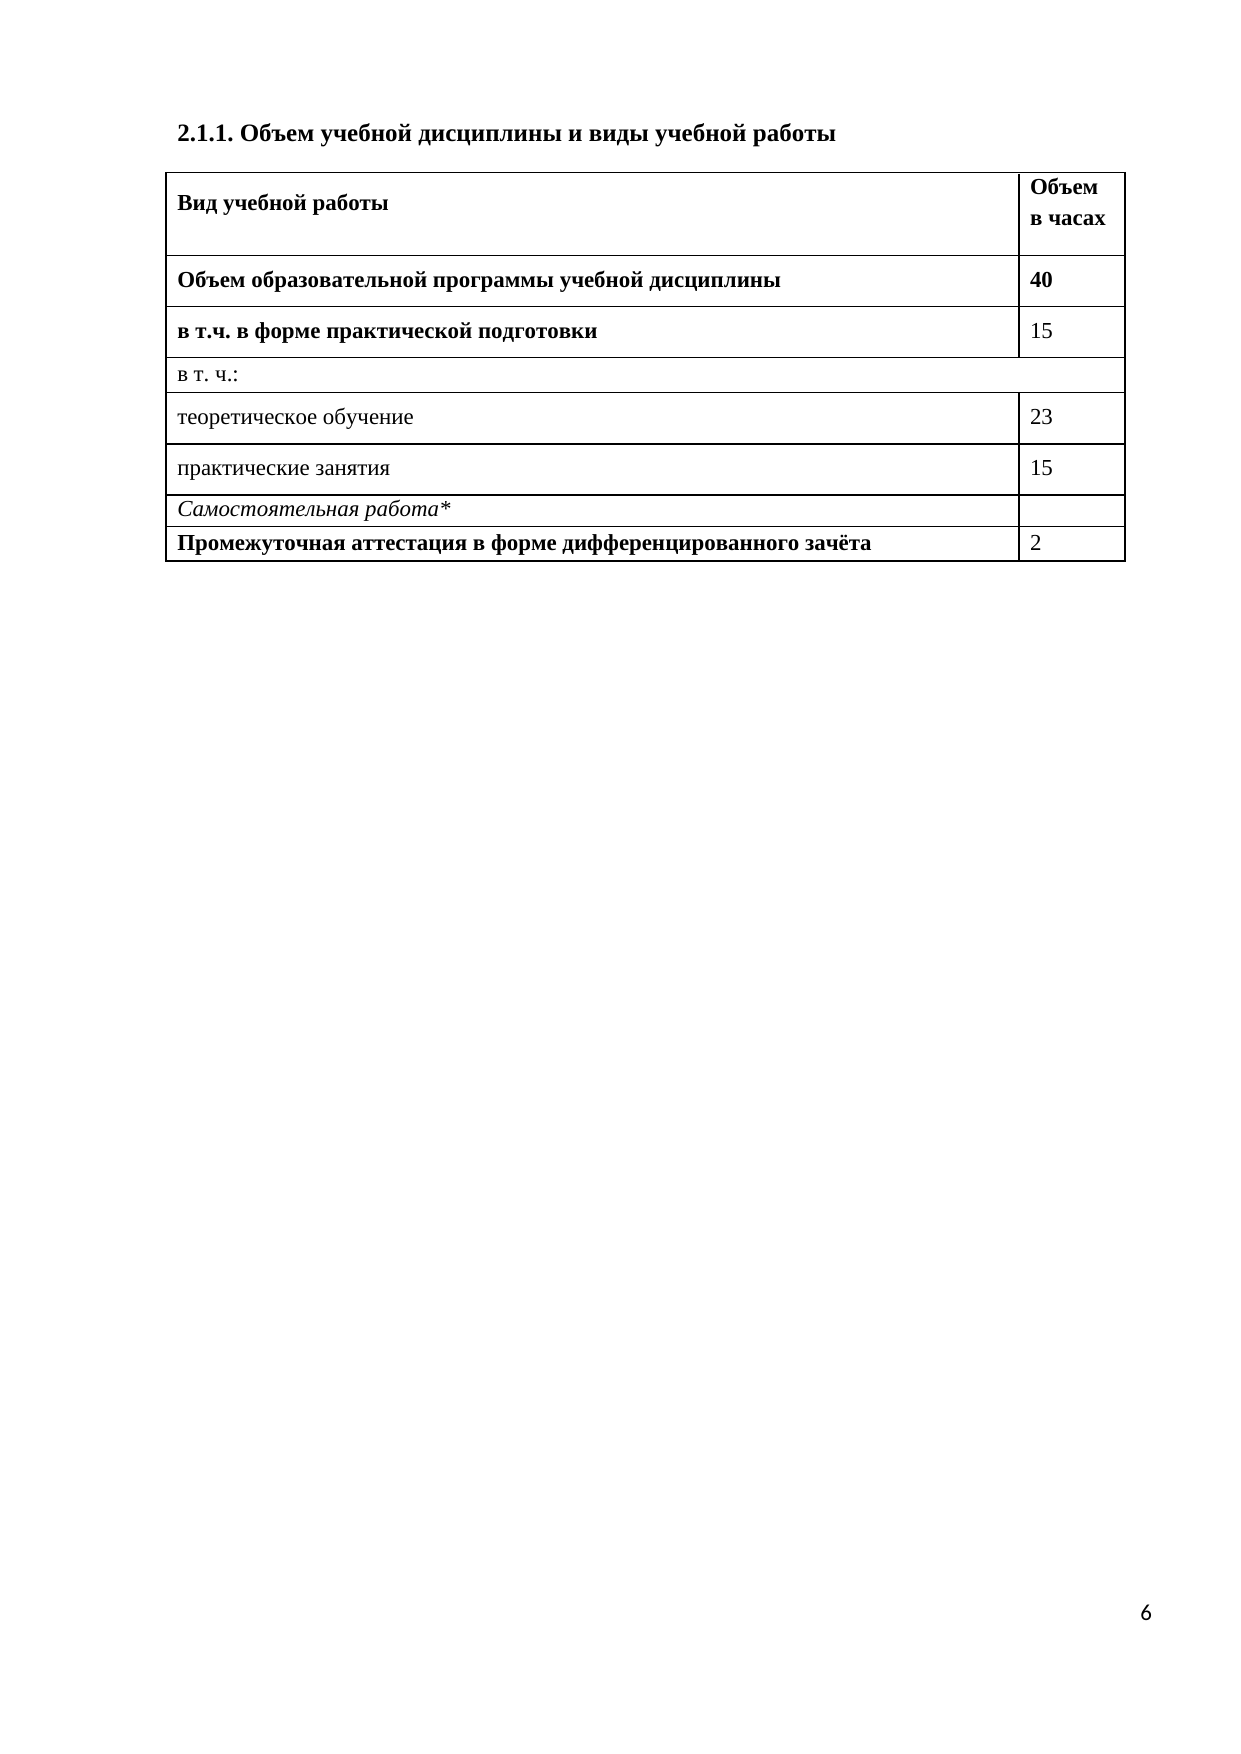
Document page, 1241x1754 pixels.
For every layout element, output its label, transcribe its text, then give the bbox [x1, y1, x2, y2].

table_cell в т.ч. в форме практической подготовки [167, 307, 1018, 357]
table_cell 40 [1020, 256, 1124, 306]
table_cell 15 [1020, 445, 1124, 494]
table_cell [1020, 496, 1124, 526]
table_cell в т. ч.: [167, 358, 1124, 392]
table_header Объем в часах [1020, 173, 1124, 255]
table_cell 23 [1020, 393, 1124, 443]
table_cell 2 [1020, 527, 1124, 560]
table_cell Объем образовательной программы учебной дисциплины [167, 256, 1018, 306]
table_cell Самостоятельная работа* [167, 496, 1018, 526]
table_cell Промежуточная аттестация в форме дифференцированного зачёта [167, 527, 1018, 560]
text 2.1.1. Объем учебной дисциплины и виды учебной работы [177, 118, 1152, 147]
table_cell теоретическое обучение [167, 393, 1018, 443]
table_cell 15 [1020, 307, 1124, 357]
table_cell практические занятия [167, 445, 1018, 494]
table_header Вид учебной работы [167, 173, 1019, 255]
